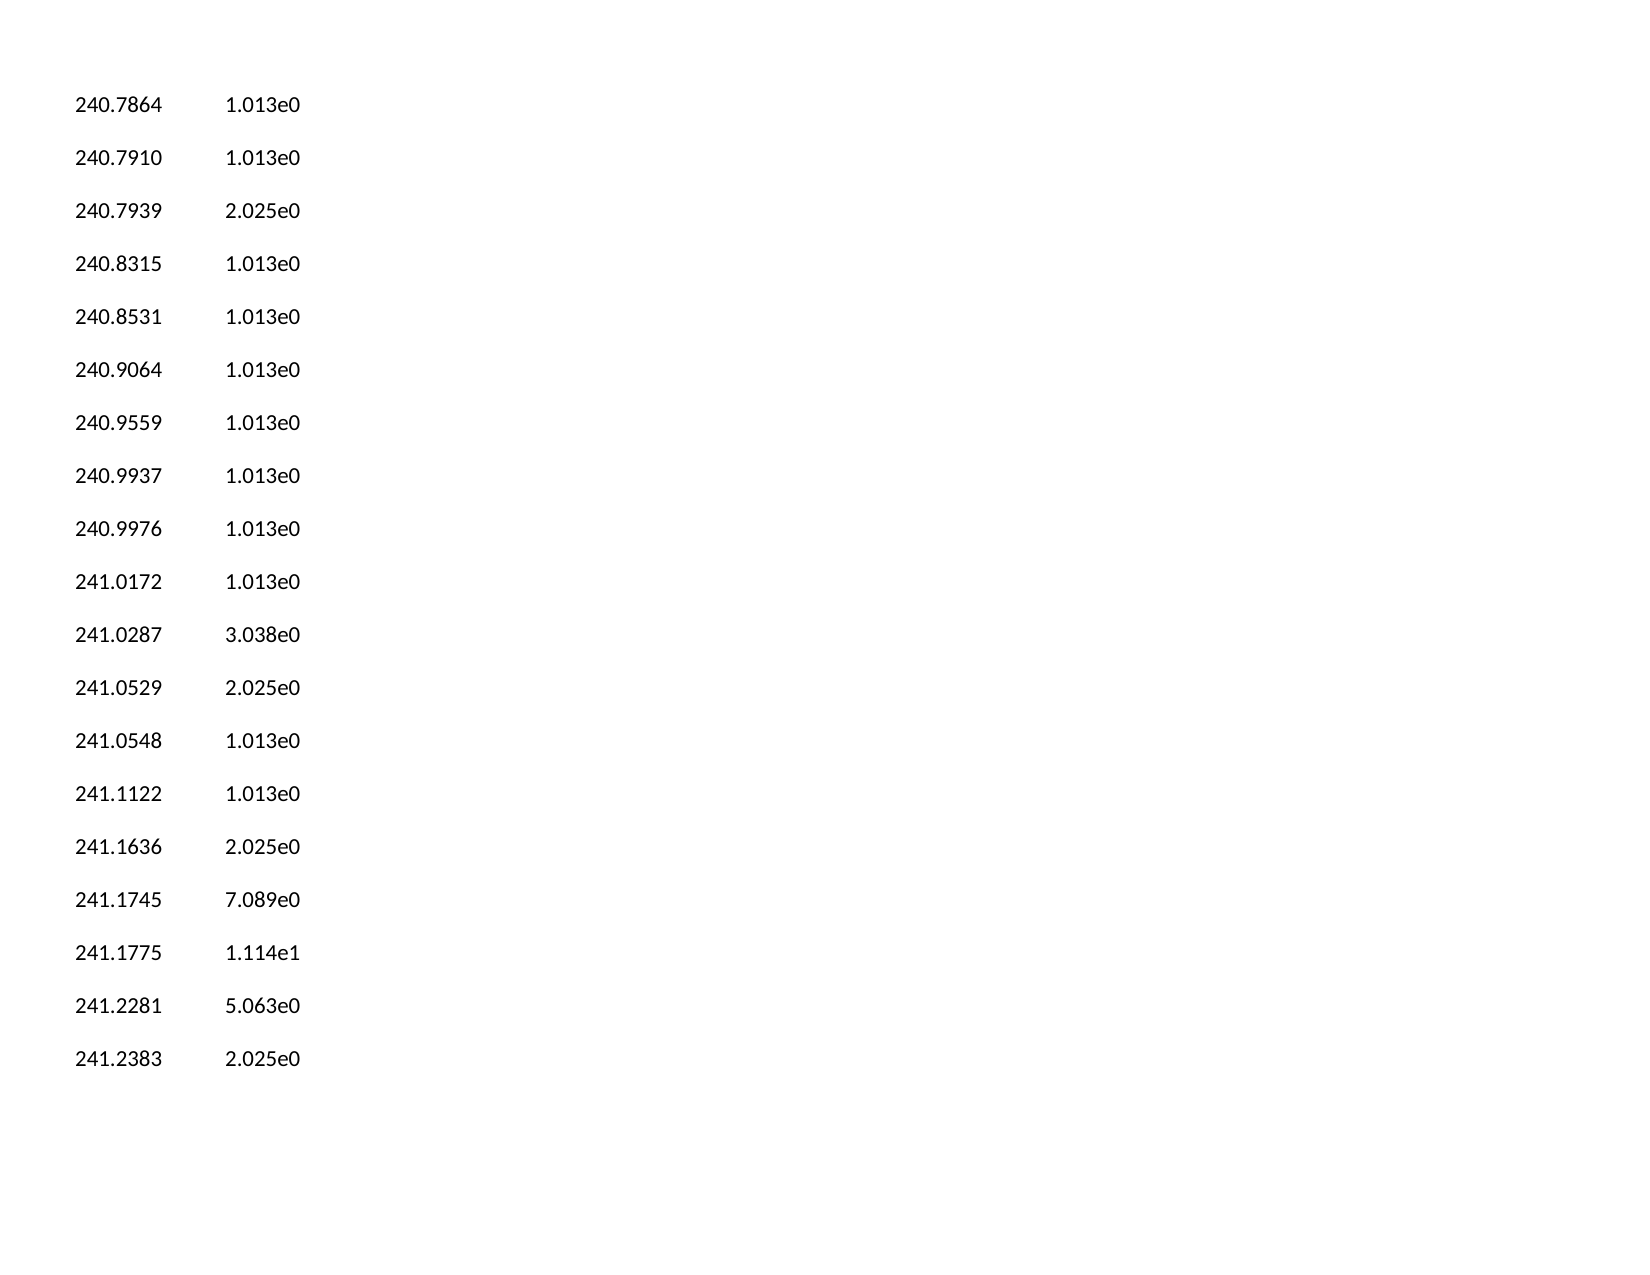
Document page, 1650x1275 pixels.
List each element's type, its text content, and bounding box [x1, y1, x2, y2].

text 240.8315 1.013e0 [75, 249, 1563, 277]
text 241.0548 1.013e0 [75, 726, 1563, 754]
text 241.0287 3.038e0 [75, 620, 1563, 648]
text 240.9559 1.013e0 [75, 408, 1563, 436]
text 241.1745 7.089e0 [75, 885, 1563, 913]
text 241.2383 2.025e0 [75, 1044, 1563, 1072]
text 241.0172 1.013e0 [75, 567, 1563, 595]
text 240.9937 1.013e0 [75, 461, 1563, 489]
text 240.8531 1.013e0 [75, 302, 1563, 330]
text 240.9976 1.013e0 [75, 514, 1563, 542]
text 241.1122 1.013e0 [75, 779, 1563, 807]
text 240.7910 1.013e0 [75, 143, 1563, 171]
text 240.7939 2.025e0 [75, 196, 1563, 224]
text 241.1775 1.114e1 [75, 938, 1563, 966]
text 241.1636 2.025e0 [75, 832, 1563, 860]
text 241.0529 2.025e0 [75, 673, 1563, 701]
text 241.2281 5.063e0 [75, 991, 1563, 1019]
text 240.7864 1.013e0 [75, 90, 1563, 118]
text 240.9064 1.013e0 [75, 355, 1563, 383]
